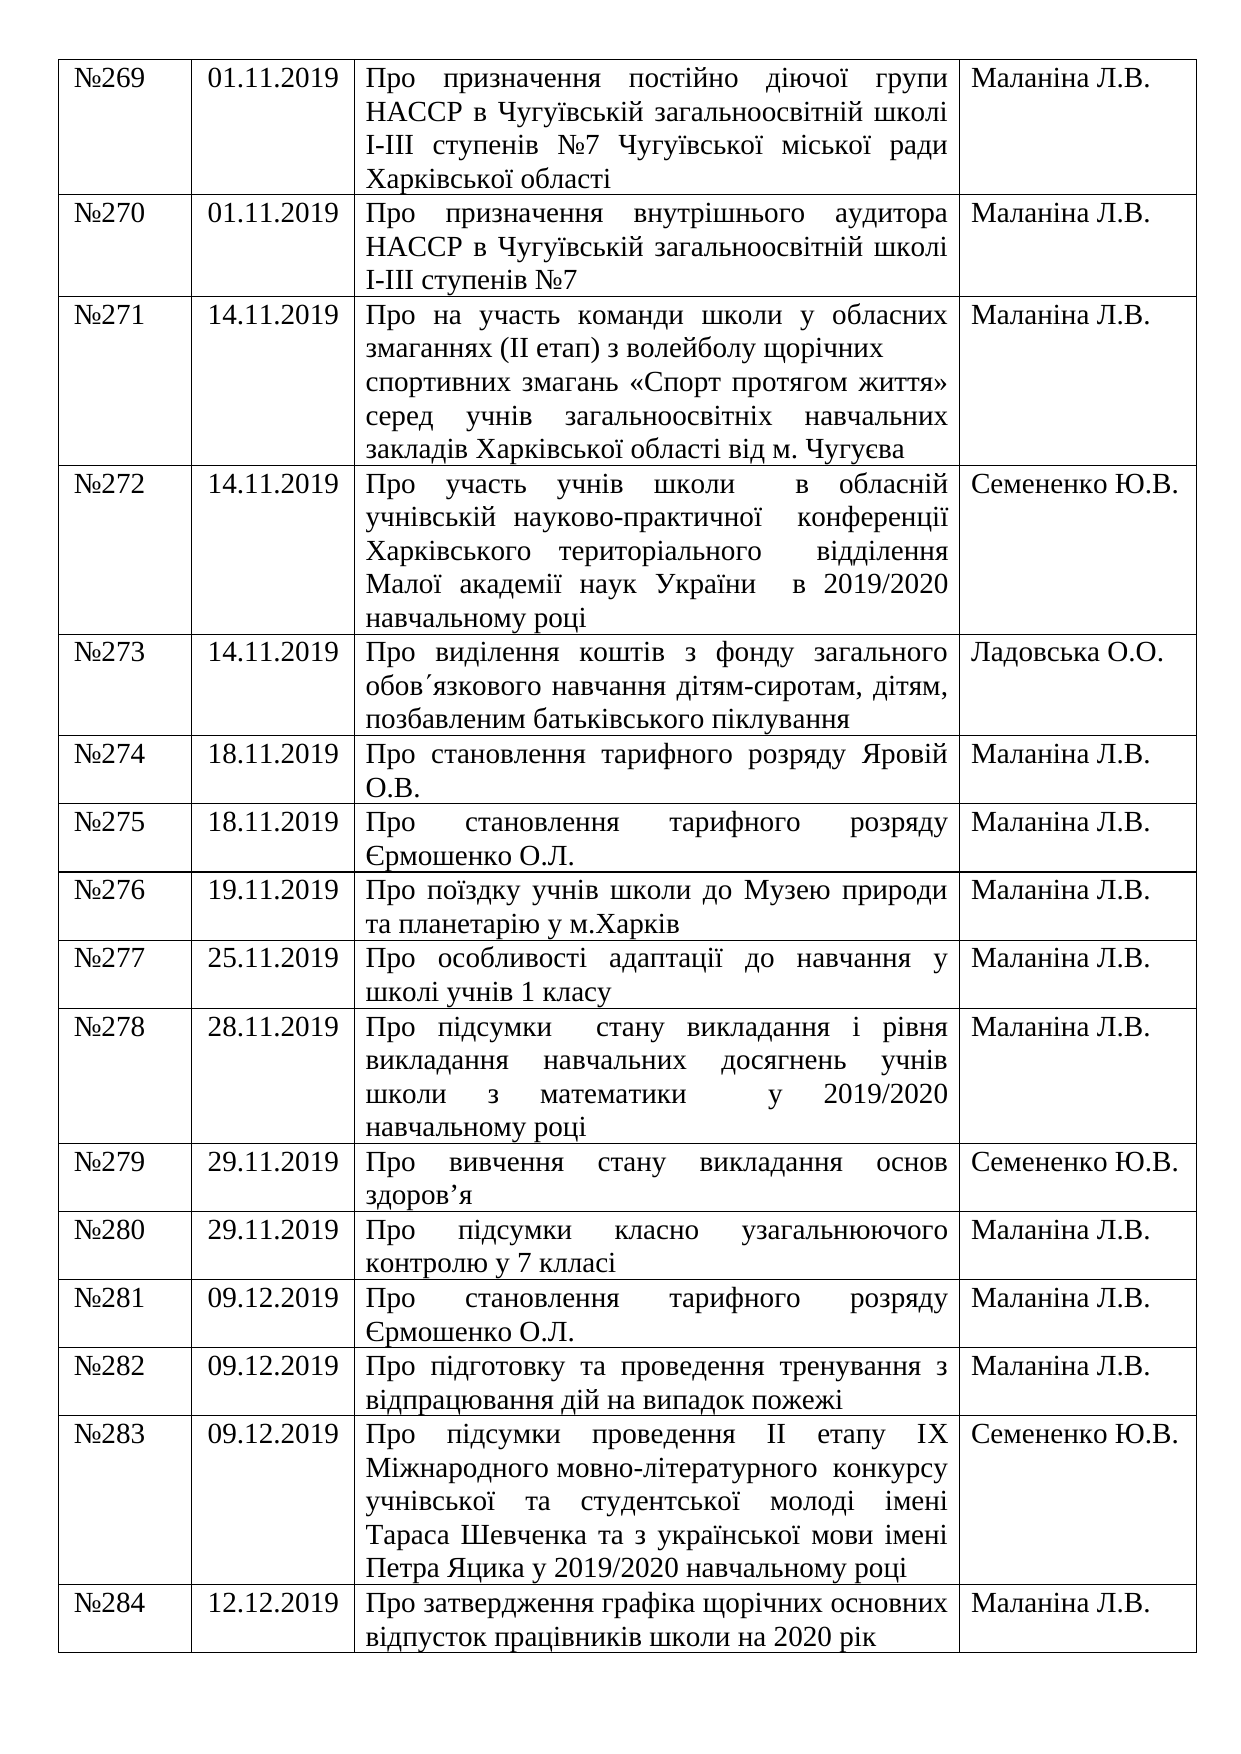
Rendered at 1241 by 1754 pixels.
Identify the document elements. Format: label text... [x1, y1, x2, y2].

table_cell 18.11.2019 [192, 804, 354, 871]
table_cell Ладовська О.О. [960, 635, 1196, 735]
table_cell №277 [59, 941, 191, 1008]
table_cell Про становлення тарифного розряду Єрмошенко О.Л. [355, 804, 959, 871]
table_cell Семененко Ю.В. [960, 1416, 1196, 1584]
table_cell №283 [59, 1416, 191, 1584]
table_cell Про підсумки проведення II етапу ІX Міжнародного мовно-літературного конкурсу учнівської та студентської молоді імені Тараса Шевченка та з української мови імені Петра Яцика у 2019/2020 навчальному році [355, 1416, 959, 1584]
table_cell Семененко Ю.В. [960, 1144, 1196, 1211]
table_cell Про підготовку та проведення тренування з відпрацювання дій на випадок пожежі [355, 1348, 959, 1415]
table_cell 28.11.2019 [192, 1009, 354, 1143]
table_cell №276 [59, 873, 191, 939]
table_cell Про підсумки класно узагальнюючого контролю у 7 клласі [355, 1212, 959, 1279]
table_cell 01.11.2019 [192, 60, 354, 194]
table_cell 09.12.2019 [192, 1416, 354, 1584]
table_cell 29.11.2019 [192, 1212, 354, 1279]
table_cell Маланіна Л.В. [960, 941, 1196, 1008]
table_cell Про підсумки стану викладання і рівня викладання навчальних досягнень учнів школи з математики у 2019/2020 навчальному році [355, 1009, 959, 1143]
table_cell Про особливості адаптації до навчання у школі учнів 1 класу [355, 941, 959, 1008]
table_cell 14.11.2019 [192, 635, 354, 735]
table_cell Маланіна Л.В. [960, 1585, 1196, 1652]
table_cell Маланіна Л.В. [960, 195, 1196, 296]
table_cell Про участь учнів школи в обласній учнівській науково-практичної конференції Харківського територіального відділення Малої академії наук України в 2019/2020 навчальному році [355, 466, 959, 633]
table_cell 25.11.2019 [192, 941, 354, 1008]
table_cell №272 [59, 466, 191, 633]
table_cell Про затвердження графіка щорічних основних відпусток працівників школи на 2020 рік [355, 1585, 959, 1652]
table_cell Маланіна Л.В. [960, 736, 1196, 803]
table_cell 09.12.2019 [192, 1280, 354, 1347]
table_cell Маланіна Л.В. [960, 804, 1196, 871]
table_cell Маланіна Л.В. [960, 873, 1196, 939]
table_cell Маланіна Л.В. [960, 297, 1196, 465]
table_cell Маланіна Л.В. [960, 1348, 1196, 1415]
table_cell Семененко Ю.В. [960, 466, 1196, 633]
table_cell Маланіна Л.В. [960, 60, 1196, 194]
table_cell Про становлення тарифного розряду Єрмошенко О.Л. [355, 1280, 959, 1347]
table_cell 29.11.2019 [192, 1144, 354, 1211]
table_cell Про поїздку учнів школи до Музею природи та планетарію у м.Харків [355, 873, 959, 939]
table_cell Маланіна Л.В. [960, 1280, 1196, 1347]
table_cell №274 [59, 736, 191, 803]
table_cell Маланіна Л.В. [960, 1009, 1196, 1143]
table_cell №275 [59, 804, 191, 871]
table_cell Про вивчення стану викладання основ здоров’я [355, 1144, 959, 1211]
table_cell №279 [59, 1144, 191, 1211]
table_cell 18.11.2019 [192, 736, 354, 803]
table_cell 14.11.2019 [192, 297, 354, 465]
table_cell Про призначення внутрішнього аудитора HACCP в Чугуївській загальноосвітній школі І-ІІІ ступенів №7 [355, 195, 959, 296]
table_cell №278 [59, 1009, 191, 1143]
table_cell №284 [59, 1585, 191, 1652]
table_cell №270 [59, 195, 191, 296]
table_cell №280 [59, 1212, 191, 1279]
table_cell Про становлення тарифного розряду Яровій О.В. [355, 736, 959, 803]
table_cell №269 [59, 60, 191, 194]
table_cell №281 [59, 1280, 191, 1347]
table_cell Про на участь команди школи у обласних змаганнях (ІІ етап) з волейболу щорічних спортивних змагань «Спорт протягом життя» серед учнів загальноосвітніх навчальних закладів Харківської області від м. Чугуєва [355, 297, 959, 465]
table_cell Про призначення постійно діючої групи HACCP в Чугуївській загальноосвітній школі І-ІІІ ступенів №7 Чугуївської міської ради Харківської області [355, 60, 959, 194]
table_cell 01.11.2019 [192, 195, 354, 296]
table_cell 14.11.2019 [192, 466, 354, 633]
table_cell №273 [59, 635, 191, 735]
table_cell 12.12.2019 [192, 1585, 354, 1652]
table_cell Про виділення коштів з фонду загального обовязкового навчання дітям-сиротам, дітям, позбавленим батьківського піклування [355, 635, 959, 735]
table_cell 19.11.2019 [192, 873, 354, 939]
table_cell №282 [59, 1348, 191, 1415]
table_cell №271 [59, 297, 191, 465]
table_cell Маланіна Л.В. [960, 1212, 1196, 1279]
table_cell 09.12.2019 [192, 1348, 354, 1415]
